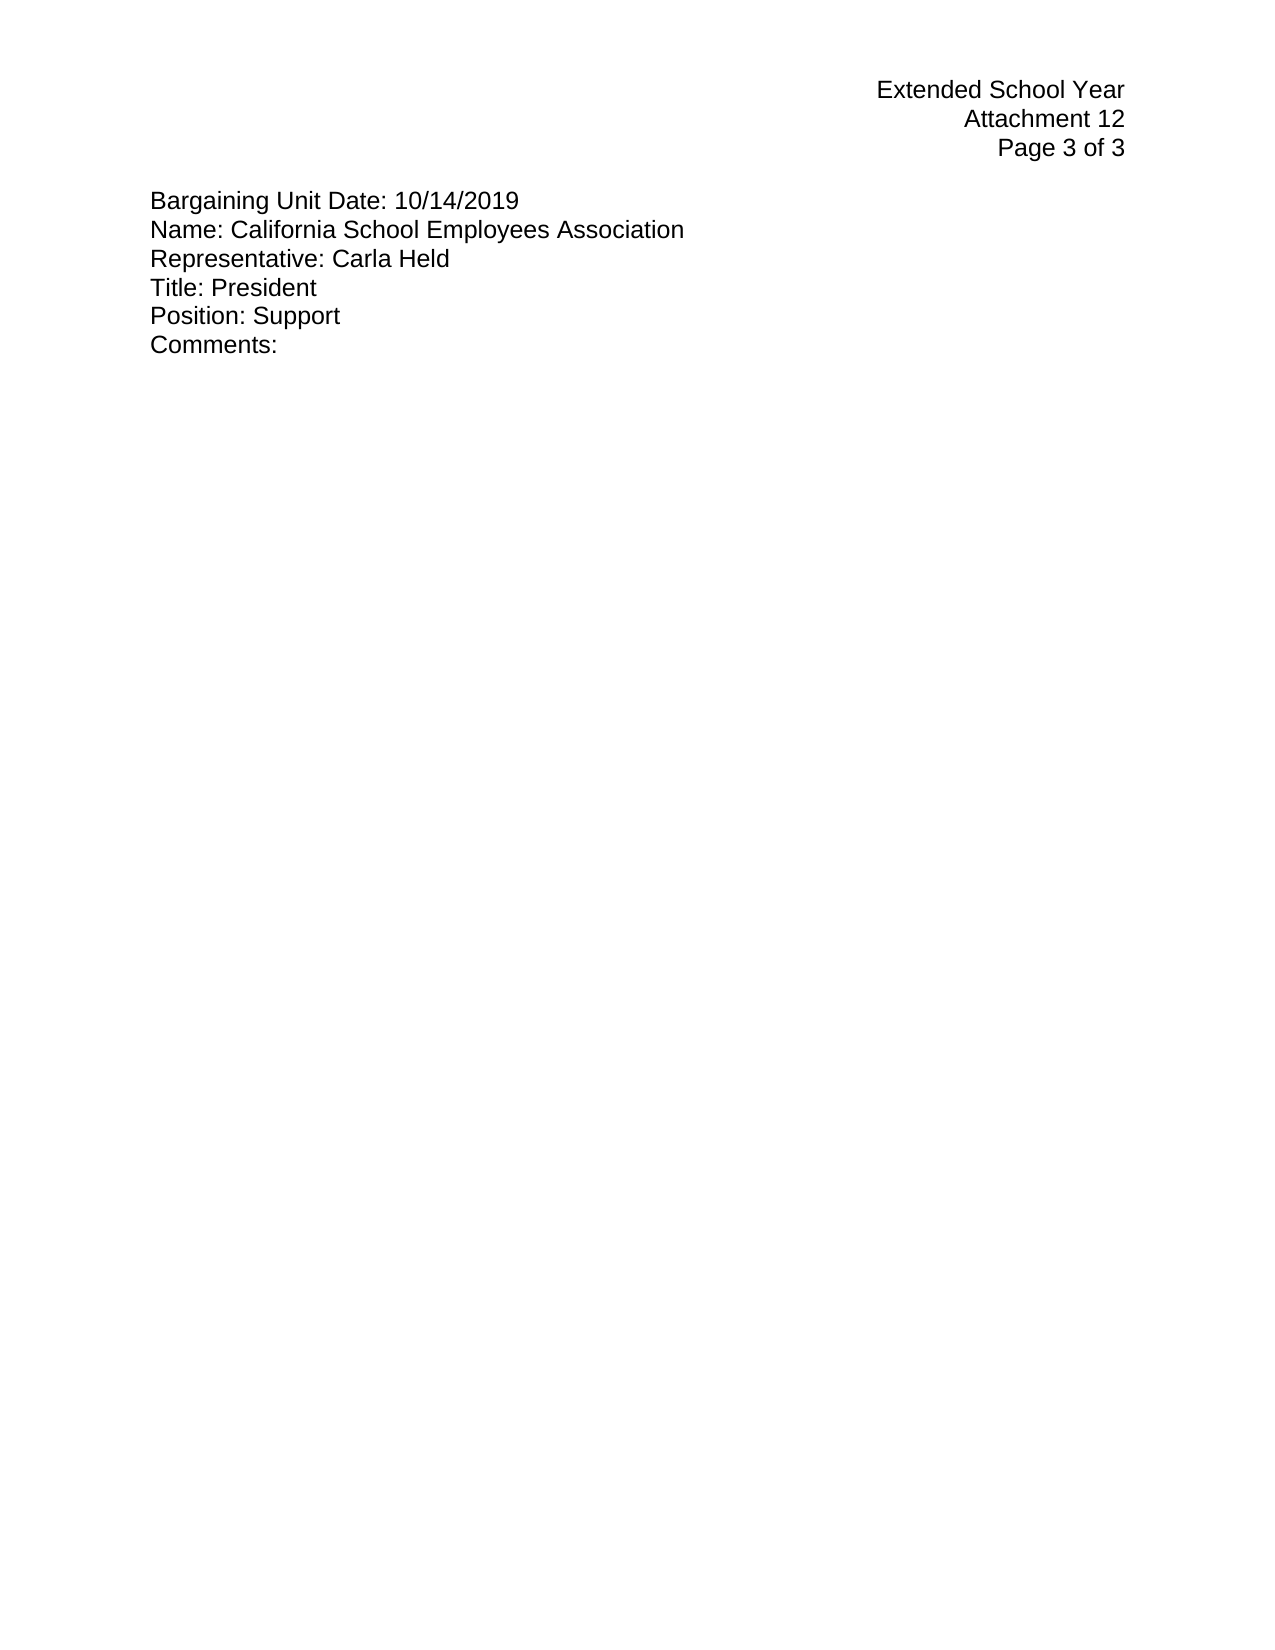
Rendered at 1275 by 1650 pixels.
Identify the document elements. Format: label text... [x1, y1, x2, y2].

text Bargaining Unit Date: 10/14/2019 Name: California School Employees Association Representative: Carla Held Title: President Position: Support Comments: [150, 186, 1125, 359]
